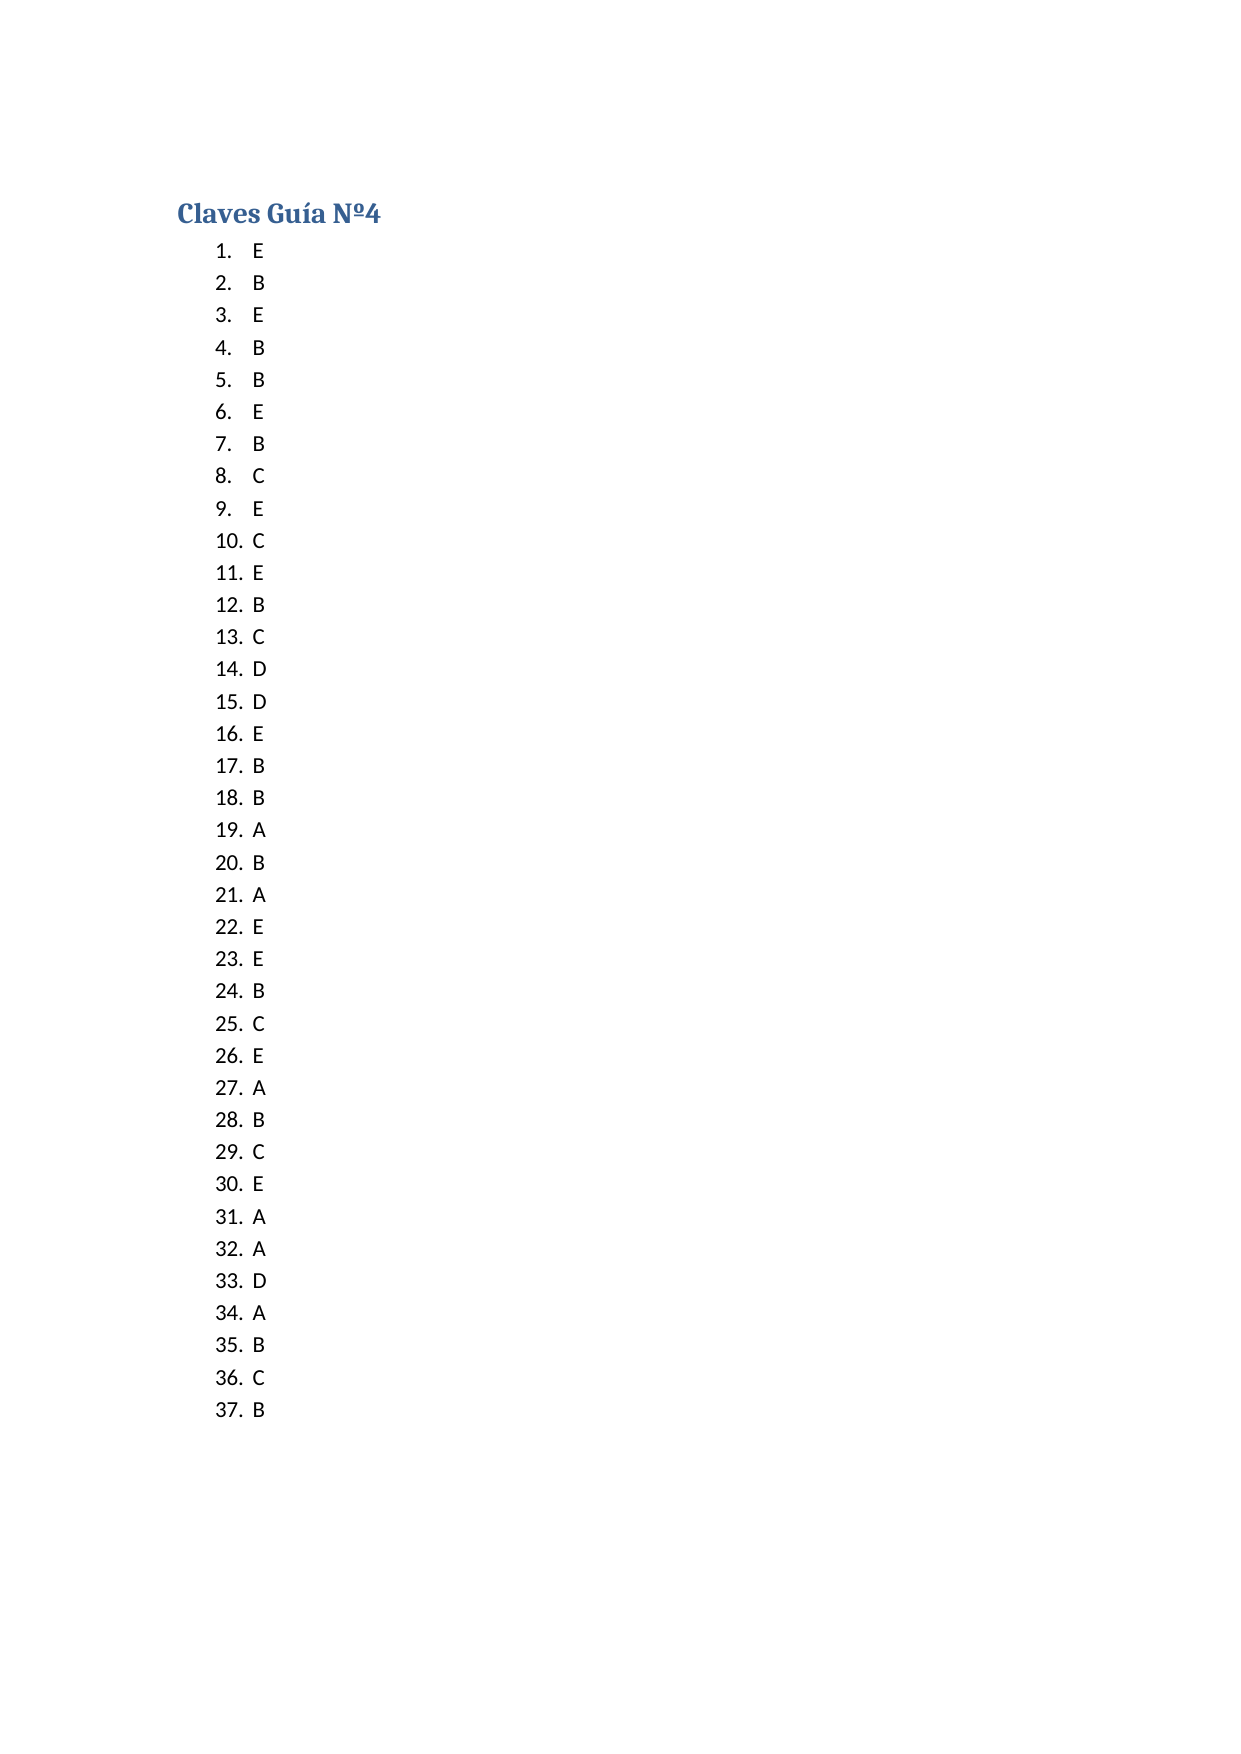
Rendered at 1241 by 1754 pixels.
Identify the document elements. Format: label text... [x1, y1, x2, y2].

list E [215, 494, 1063, 522]
list B [215, 365, 1063, 393]
list C [215, 1363, 1063, 1391]
list E [215, 1169, 1063, 1198]
list E [215, 236, 1063, 264]
list E [215, 944, 1063, 972]
list D [215, 1266, 1063, 1294]
list A [215, 1234, 1063, 1262]
list B [215, 590, 1063, 618]
list E [215, 397, 1063, 425]
list C [215, 622, 1063, 650]
list C [215, 461, 1063, 489]
list B [215, 1105, 1063, 1133]
list D [215, 687, 1063, 715]
list B [215, 751, 1063, 779]
list E [215, 301, 1063, 328]
list E [215, 558, 1063, 586]
list B [215, 429, 1063, 457]
list E [215, 719, 1063, 747]
list B [215, 976, 1063, 1004]
list E [215, 1041, 1063, 1069]
list A [215, 1073, 1063, 1101]
list B [215, 848, 1063, 876]
list E [215, 912, 1063, 940]
list B [215, 268, 1063, 296]
list B [215, 333, 1063, 361]
list B [215, 1395, 1063, 1423]
list B [215, 783, 1063, 811]
list C [215, 526, 1063, 554]
list C [215, 1137, 1063, 1165]
list A [215, 816, 1063, 843]
list C [215, 1009, 1063, 1037]
list B [215, 1331, 1063, 1358]
list D [215, 654, 1063, 683]
list A [215, 1202, 1063, 1230]
list A [215, 1298, 1063, 1326]
subtitle Claves Guía Nº4 [177, 198, 1063, 231]
list A [215, 880, 1063, 908]
